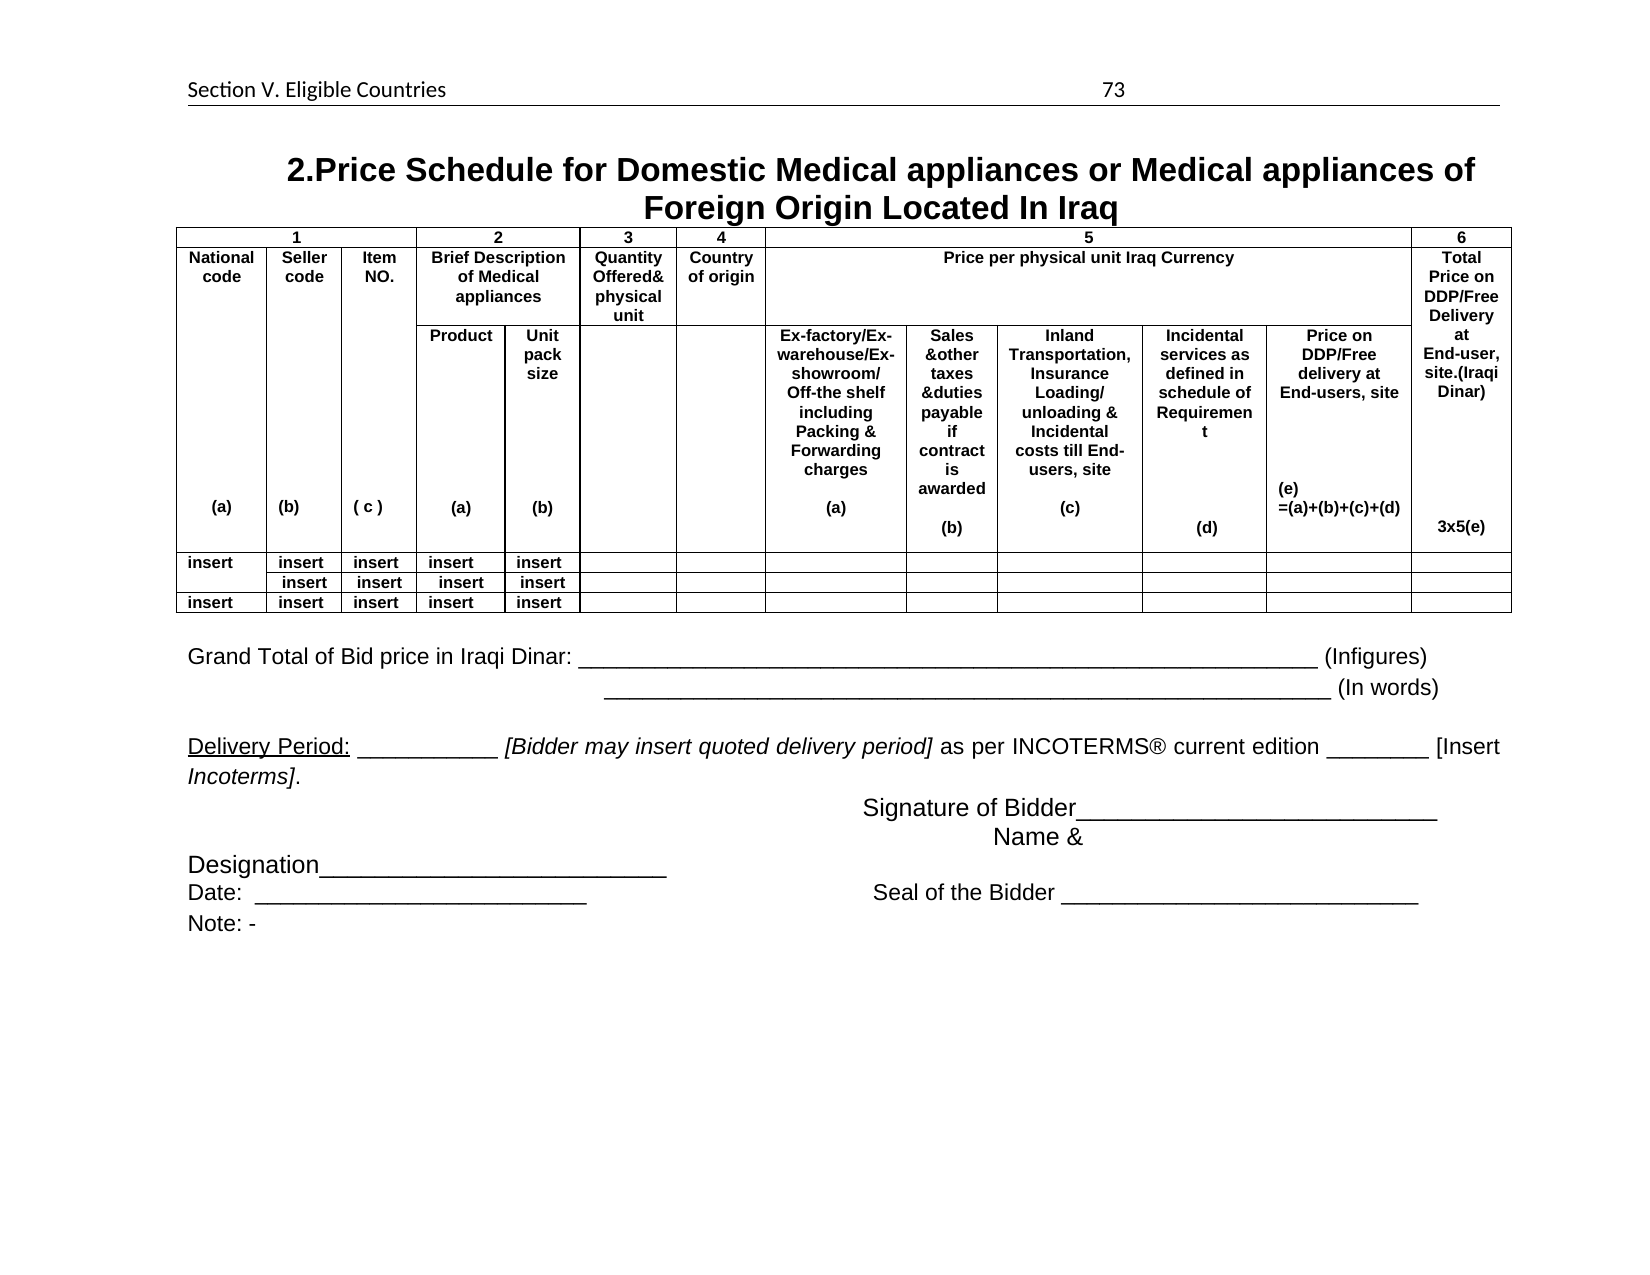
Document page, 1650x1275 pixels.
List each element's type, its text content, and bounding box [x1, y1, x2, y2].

table_cell Quantity Offered& physical unit [581, 248, 676, 325]
table_cell Unit pack size (b) [506, 326, 579, 552]
table_cell Country of origin [677, 248, 765, 325]
table_cell National code (a) [177, 248, 266, 552]
table_cell [766, 573, 906, 592]
table_cell [1412, 593, 1511, 612]
table_cell Item NO. ( c ) [342, 248, 416, 552]
table_cell insert [177, 553, 266, 592]
table_cell [1267, 553, 1411, 572]
table_cell [581, 573, 676, 592]
table_cell insert [267, 553, 341, 572]
table_cell insert [417, 593, 504, 612]
table_cell insert [417, 553, 504, 572]
table_cell Inland Transportation, Insurance Loading/ unloading & Incidental costs till End-users, site (c) [998, 326, 1142, 552]
text Note: - [187, 909, 1500, 936]
table_cell Brief Description of Medical appliances [417, 248, 579, 325]
table_cell Total Price on DDP/Free Delivery at End-user, site.(Iraqi Dinar) 3x5(e) [1412, 248, 1511, 552]
text Grand Total of Bid price in Iraqi Dinar: __________________________________________________________ (Infigures) [187, 643, 1500, 670]
table_cell [581, 326, 676, 552]
table_cell insert [267, 593, 341, 612]
table_cell insert [342, 573, 416, 592]
table_header 4 [677, 228, 765, 247]
table_cell [1143, 553, 1266, 572]
table_header 6 [1412, 228, 1511, 247]
table_cell [998, 593, 1142, 612]
table_cell [581, 553, 676, 572]
table_cell insert [417, 573, 504, 592]
table_cell [677, 573, 765, 592]
table_header 5 [766, 228, 1411, 247]
text Date: __________________________ Seal of the Bidder ____________________________ [187, 879, 1500, 906]
table_cell [907, 553, 997, 572]
text Delivery Period: ___________ [Bidder may insert quoted delivery period] as per INCOTERMS® current edition ________ [Insert Incoterms]. [187, 733, 1500, 789]
text Signature of Bidder__________________________ [187, 793, 1500, 822]
table_header 3 [581, 228, 676, 247]
table_cell Seller code (b) [267, 248, 341, 552]
table_cell [677, 593, 765, 612]
table_header 1 [177, 228, 416, 247]
table_cell [766, 553, 906, 572]
table_cell insert [342, 593, 416, 612]
table_cell [1143, 593, 1266, 612]
table_cell Ex-factory/Ex-warehouse/Ex-showroom/ Off-the shelf including Packing & Forwarding charges (a) [766, 326, 906, 552]
table_cell [907, 593, 997, 612]
table_cell [1267, 593, 1411, 612]
text _________________________________________________________ (In words) [187, 674, 1500, 700]
table_cell [1267, 573, 1411, 592]
subtitle 2.Price Schedule for Domestic Medical appliances or Medical appliances of Foreign Origin Located In Iraq [262, 150, 1500, 227]
table_header 2 [417, 228, 579, 247]
table_cell [1143, 573, 1266, 592]
text Name & Designation_________________________ [187, 822, 1500, 879]
table_cell insert [342, 553, 416, 572]
table_cell [766, 593, 906, 612]
table_cell Incidental services as defined in schedule of Requirement (d) [1143, 326, 1266, 552]
table_cell [907, 573, 997, 592]
table_cell Price on DDP/Free delivery at End-users, site (e) =(a)+(b)+(c)+(d) [1267, 326, 1411, 552]
table_cell insert [506, 593, 579, 612]
table_cell insert [267, 573, 341, 592]
table_cell [1412, 573, 1511, 592]
table_cell insert [506, 553, 579, 572]
table_cell insert [506, 573, 579, 592]
table_cell [1412, 553, 1511, 572]
table_cell [677, 553, 765, 572]
table_cell insert [177, 593, 266, 612]
table_cell Price per physical unit Iraq Currency [766, 248, 1411, 325]
table_cell Product (a) [417, 326, 504, 552]
table_cell [998, 573, 1142, 592]
table_cell [998, 553, 1142, 572]
table_cell [581, 593, 676, 612]
table_cell [677, 326, 765, 552]
table_cell Sales &other taxes &duties payable if contract is awarded (b) [907, 326, 997, 552]
